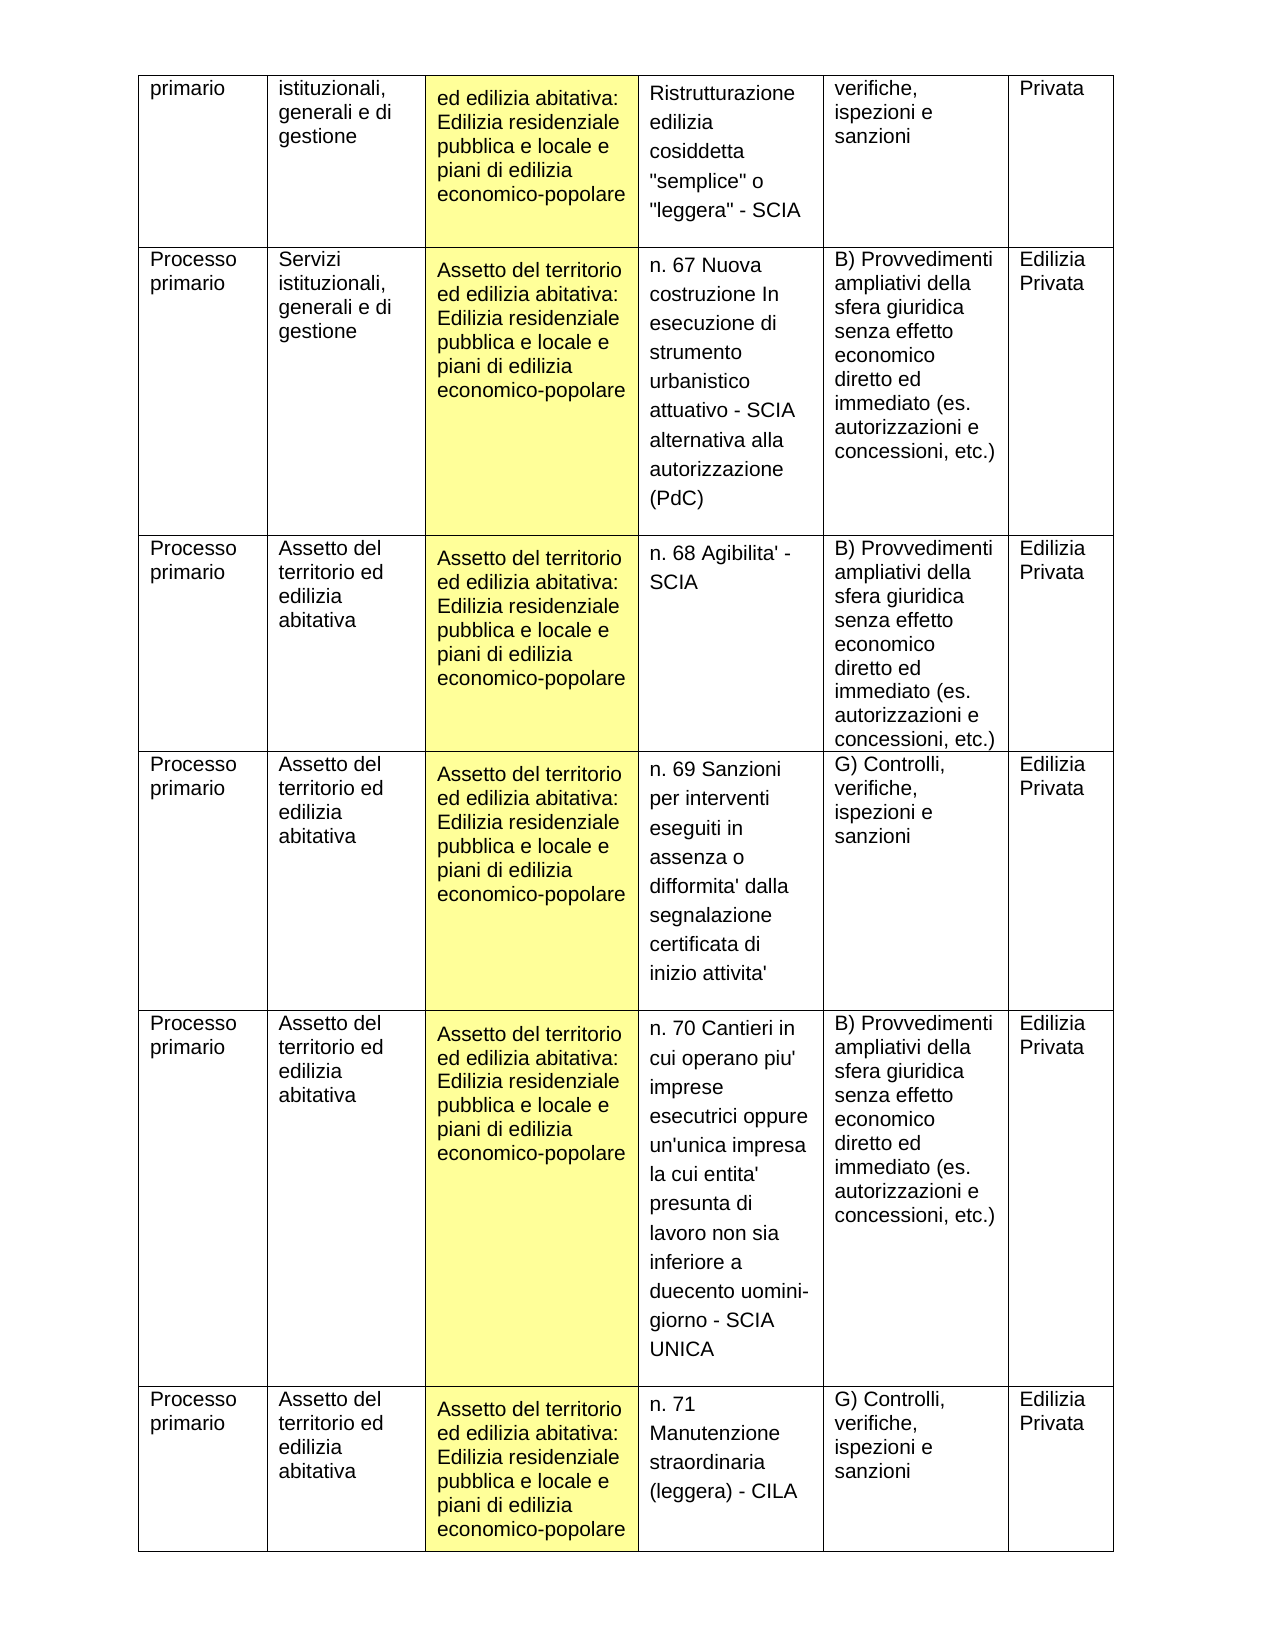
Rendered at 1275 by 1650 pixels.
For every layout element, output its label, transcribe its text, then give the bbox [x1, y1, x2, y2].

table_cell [824, 76, 1008, 247]
table_cell Edilizia Privata [1009, 536, 1113, 751]
table_cell Processo primario [139, 76, 267, 247]
table_cell Assetto del territorio ed edilizia abitativa: Edilizia residenziale pubblica e locale e piani di edilizia economico-popolare [426, 1011, 638, 1386]
table_cell Edilizia Privata [1009, 248, 1113, 535]
table_cell Assetto del territorio ed edilizia abitativa [268, 536, 425, 751]
table_cell Servizi istituzionali, generali e di gestione [268, 248, 425, 535]
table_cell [426, 1387, 638, 1551]
table_cell n. 71 Manutenzione straordinaria (leggera) - CILA [639, 1387, 823, 1551]
table_cell Assetto del territorio ed edilizia abitativa: Edilizia residenziale pubblica e locale e piani di edilizia economico-popolare [426, 752, 638, 1010]
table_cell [639, 76, 823, 247]
table_cell Edilizia Privata [1009, 752, 1113, 1010]
table_cell Edilizia Privata [1009, 1011, 1113, 1386]
table_cell Processo primario [139, 248, 267, 535]
table_cell B) Provvedimenti ampliativi della sfera giuridica senza effetto economico diretto ed immediato (es. autorizzazioni e concessioni, etc.) [824, 248, 1008, 535]
table_cell Processo primario [139, 752, 267, 1010]
table_cell Processo primario [139, 536, 267, 751]
table_cell Assetto del territorio ed edilizia abitativa: Edilizia residenziale pubblica e locale e piani di edilizia economico-popolare [426, 248, 638, 535]
table_cell Edilizia Privata [1009, 1387, 1113, 1551]
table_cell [268, 1387, 425, 1551]
table_cell G) Controlli, verifiche, ispezioni e sanzioni [824, 752, 1008, 1010]
table_cell Assetto del territorio ed edilizia abitativa [268, 752, 425, 1010]
table_cell B) Provvedimenti ampliativi della sfera giuridica senza effetto economico diretto ed immediato (es. autorizzazioni e concessioni, etc.) [824, 1011, 1008, 1386]
table_cell n. 67 Nuova costruzione In esecuzione di strumento urbanistico attuativo - SCIA alternativa alla autorizzazione (PdC) [639, 248, 823, 535]
table_cell n. 70 Cantieri in cui operano piu' imprese esecutrici oppure un'unica impresa la cui entita' presunta di lavoro non sia inferiore a duecento uomini-giorno - SCIA UNICA [639, 1011, 823, 1386]
table_cell B) Provvedimenti ampliativi della sfera giuridica senza effetto economico diretto ed immediato (es. autorizzazioni e concessioni, etc.) [824, 536, 1008, 751]
table_cell Assetto del territorio ed edilizia abitativa [268, 1011, 425, 1386]
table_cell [426, 76, 638, 247]
table_cell n. 68 Agibilita' - SCIA [639, 536, 823, 751]
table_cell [824, 1387, 1008, 1551]
table_cell Assetto del territorio ed edilizia abitativa: Edilizia residenziale pubblica e locale e piani di edilizia economico-popolare [426, 536, 638, 751]
table_cell Processo primario [139, 1011, 267, 1386]
table_cell Processo primario [139, 1387, 267, 1551]
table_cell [268, 76, 425, 247]
table_cell n. 69 Sanzioni per interventi eseguiti in assenza o difformita' dalla segnalazione certificata di inizio attivita' [639, 752, 823, 1010]
table_cell Edilizia Privata [1009, 76, 1113, 247]
